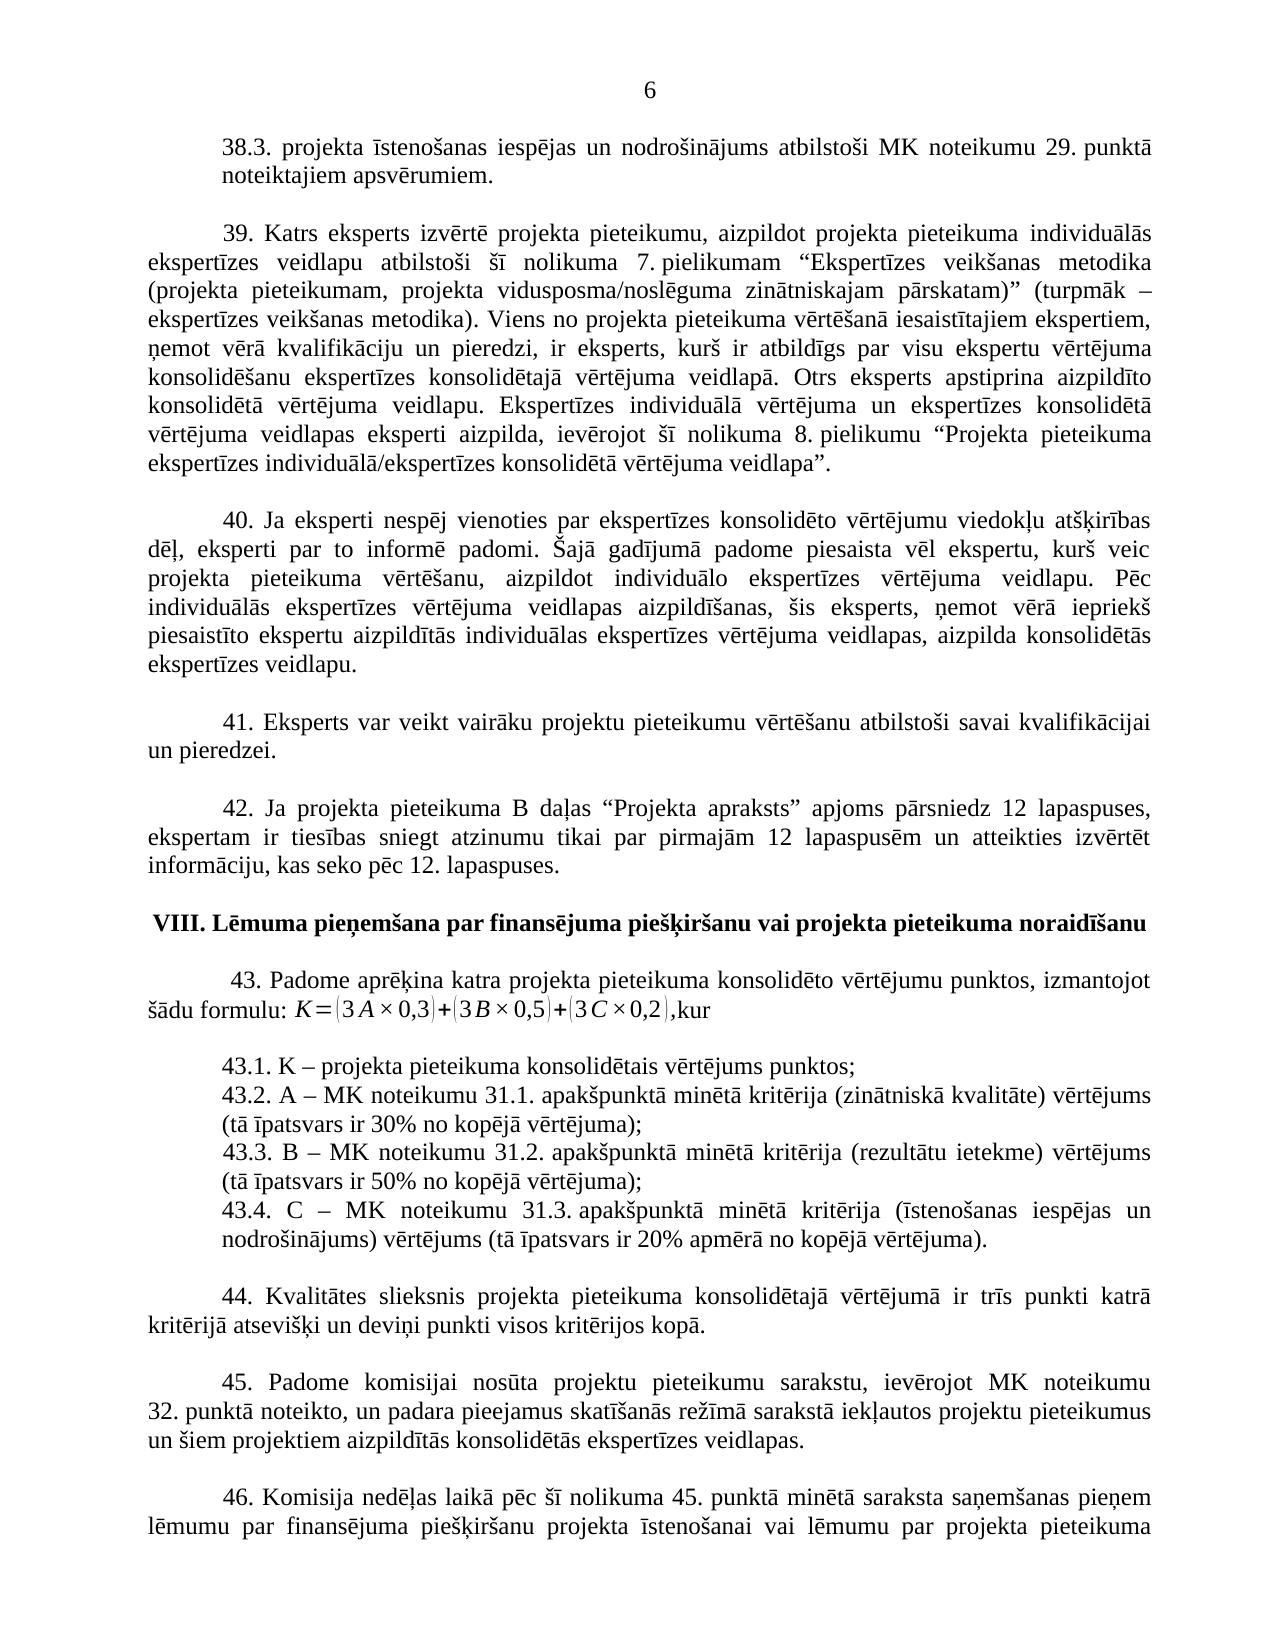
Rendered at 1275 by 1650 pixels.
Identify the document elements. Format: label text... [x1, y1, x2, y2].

text 41. Eksperts var veikt vairāku projektu pieteikumu vērtēšanu atbilstoši savai kvalifikācijai un pieredzei. [148, 707, 1152, 764]
text 43.1. K – projekta pieteikuma konsolidētais vērtējums punktos; [148, 1051, 1152, 1080]
text 40. Ja eksperti nespēj vienoties par ekspertīzes konsolidēto vērtējumu viedokļu atšķirības dēļ, eksperti par to informē padomi. Šajā gadījumā padome piesaista vēl ekspertu, kurš veic projekta pieteikuma vērtēšanu, aizpildot individuālo ekspertīzes vērtējuma veidlapu. Pēc individuālās ekspertīzes vērtējuma veidlapas aizpildīšanas, šis eksperts, ņemot vērā iepriekš piesaistīto ekspertu aizpildītās individuālas ekspertīzes vērtējuma veidlapas, aizpilda konsolidētās ekspertīzes veidlapu. [148, 506, 1152, 678]
text 43.2. A – MK noteikumu 31.1. apakšpunktā minētā kritērija (zinātniskā kvalitāte) vērtējums (tā īpatsvars ir 30% no kopējā vērtējuma); [222, 1080, 1152, 1137]
text 39. Katrs eksperts izvērtē projekta pieteikumu, aizpildot projekta pieteikuma individuālās ekspertīzes veidlapu atbilstoši šī nolikuma 7. pielikumam “Ekspertīzes veikšanas metodika (projekta pieteikumam, projekta vidusposma/noslēguma zinātniskajam pārskatam)” (turpmāk – ekspertīzes veikšanas metodika). Viens no projekta pieteikuma vērtēšanā iesaistītajiem ekspertiem, ņemot vērā kvalifikāciju un pieredzi, ir eksperts, kurš ir atbildīgs par visu ekspertu vērtējuma konsolidēšanu ekspertīzes konsolidētajā vērtējuma veidlapā. Otrs eksperts apstiprina aizpildīto konsolidētā vērtējuma veidlapu. Ekspertīzes individuālā vērtējuma un ekspertīzes konsolidētā vērtējuma veidlapas eksperti aizpilda, ievērojot šī nolikuma 8. pielikumu “Projekta pieteikuma ekspertīzes individuālā/ekspertīzes konsolidētā vērtējuma veidlapa”. [148, 218, 1152, 477]
text VIII. Lēmuma pieņemšana par finansējuma piešķiršanu vai projekta pieteikuma noraidīšanu [148, 908, 1152, 937]
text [148, 1482, 1152, 1540]
text 43.4. C – MK noteikumu 31.3. apakšpunktā minētā kritērija (īstenošanas iespējas un nodrošinājums) vērtējums (tā īpatsvars ir 20% apmērā no kopējā vērtējuma). [148, 1195, 1152, 1252]
text 45. Padome komisijai nosūta projektu pieteikumu sarakstu, ievērojot MK noteikumu 32. punktā noteikto, un padara pieejamus skatīšanās režīmā sarakstā iekļautos projektu pieteikumus un šiem projektiem aizpildītās konsolidētās ekspertīzes veidlapas. [148, 1367, 1152, 1454]
text 42. Ja projekta pieteikuma B daļas “Projekta apraksts” apjoms pārsniedz 12 lapaspuses, ekspertam ir tiesības sniegt atzinumu tikai par pirmajām 12 lapaspusēm un atteikties izvērtēt informāciju, kas seko pēc 12. lapaspuses. [148, 793, 1152, 879]
text 38.3. projekta īstenošanas iespējas un nodrošinājums atbilstoši MK noteikumu 29. punktā noteiktajiem apsvērumiem. [222, 132, 1152, 189]
text 43. Padome aprēķina katra projekta pieteikuma konsolidēto vērtējumu punktos, izmantojot šādu formulu: kur [148, 966, 1152, 1025]
text 44. Kvalitātes slieksnis projekta pieteikuma konsolidētajā vērtējumā ir trīs punkti katrā kritērijā atsevišķi un deviņi punkti visos kritērijos kopā. [148, 1281, 1152, 1339]
text 43.3. B – MK noteikumu 31.2. apakšpunktā minētā kritērija (rezultātu ietekme) vērtējums (tā īpatsvars ir 50% no kopējā vērtējuma); [222, 1137, 1152, 1195]
